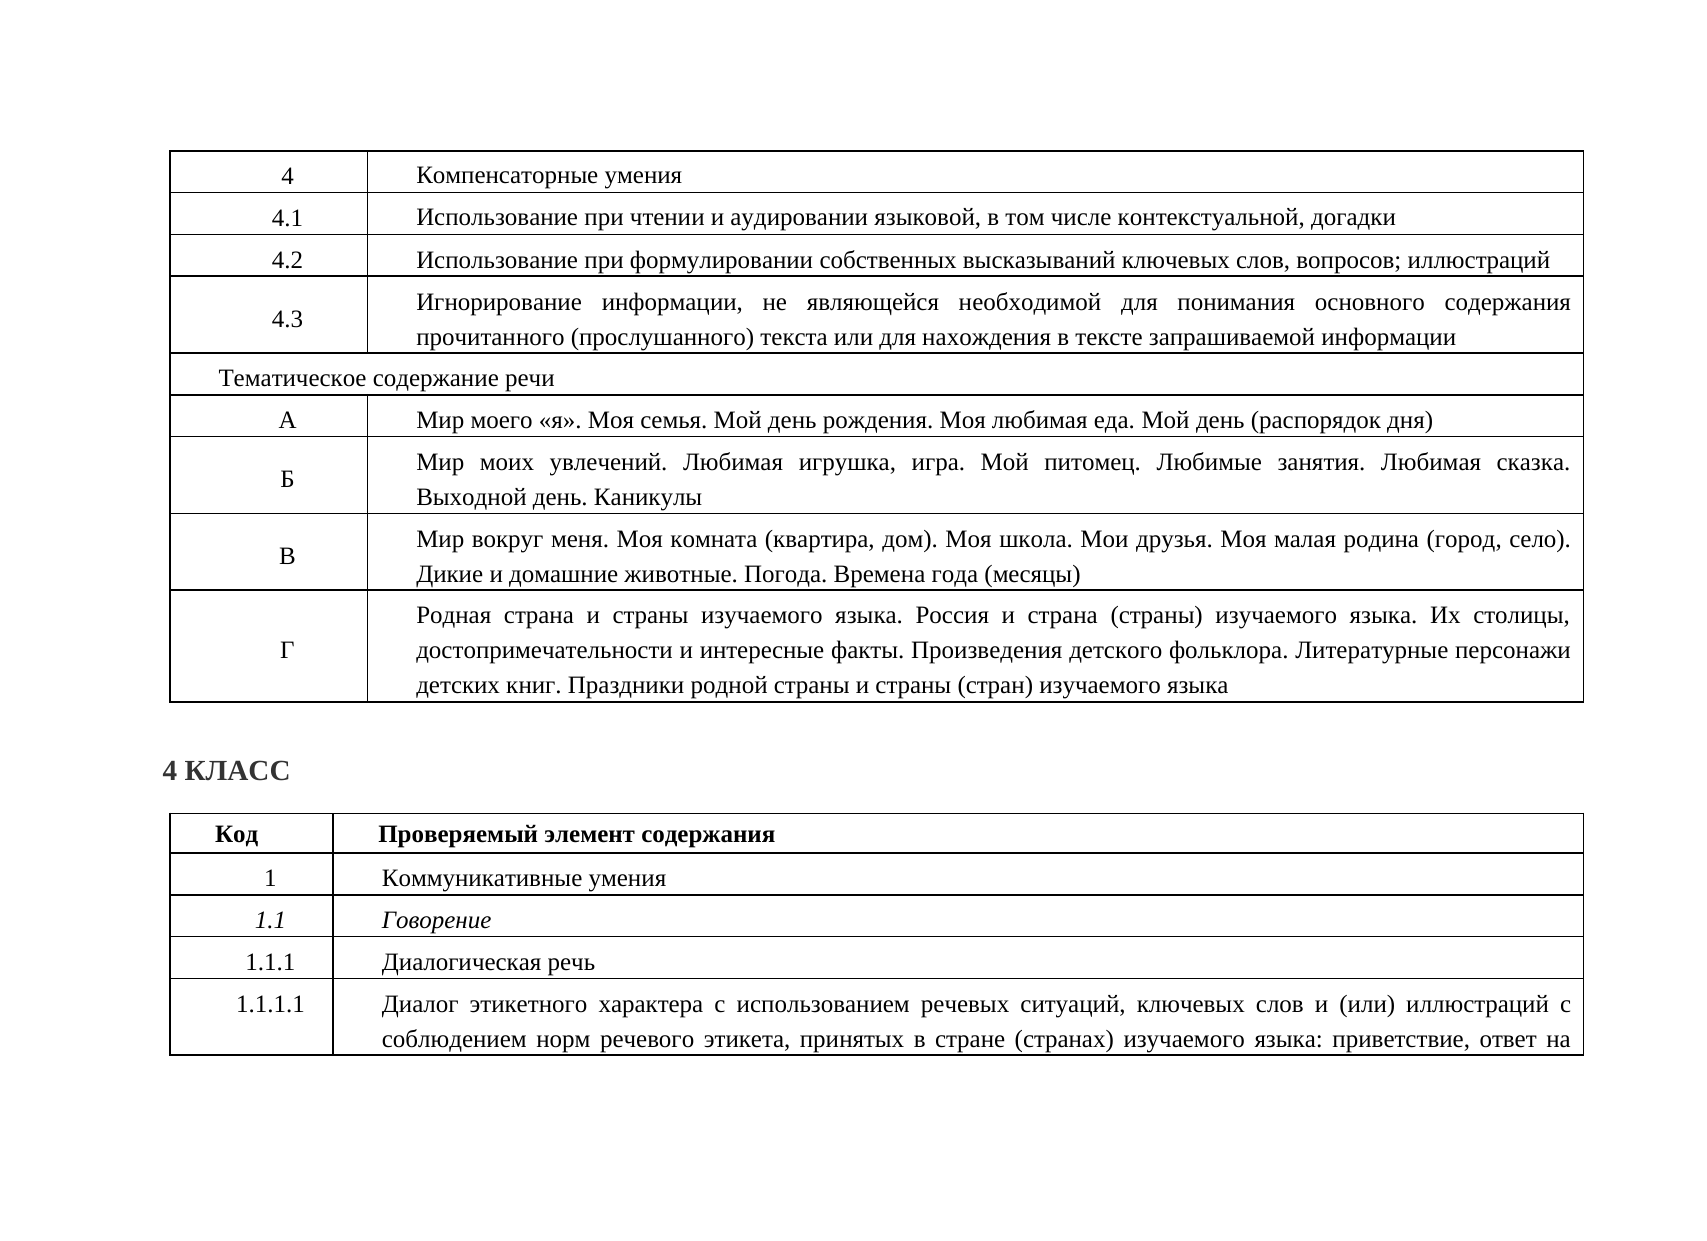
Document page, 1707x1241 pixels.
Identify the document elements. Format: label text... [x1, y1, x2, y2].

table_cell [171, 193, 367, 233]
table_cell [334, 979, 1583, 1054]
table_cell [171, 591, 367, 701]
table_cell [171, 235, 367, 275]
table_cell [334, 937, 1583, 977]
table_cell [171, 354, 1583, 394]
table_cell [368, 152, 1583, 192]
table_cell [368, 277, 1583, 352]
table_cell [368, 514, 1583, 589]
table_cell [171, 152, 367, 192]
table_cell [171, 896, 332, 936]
text 4 КЛАСС [162, 753, 1557, 787]
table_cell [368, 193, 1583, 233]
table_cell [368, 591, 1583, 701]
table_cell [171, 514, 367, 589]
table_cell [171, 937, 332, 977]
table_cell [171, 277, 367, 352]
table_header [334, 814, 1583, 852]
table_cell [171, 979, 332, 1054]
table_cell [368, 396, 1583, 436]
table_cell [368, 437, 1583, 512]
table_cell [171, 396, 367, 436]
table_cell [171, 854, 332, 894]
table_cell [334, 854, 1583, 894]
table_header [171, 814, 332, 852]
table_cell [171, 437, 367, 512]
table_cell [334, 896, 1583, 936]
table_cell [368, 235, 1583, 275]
